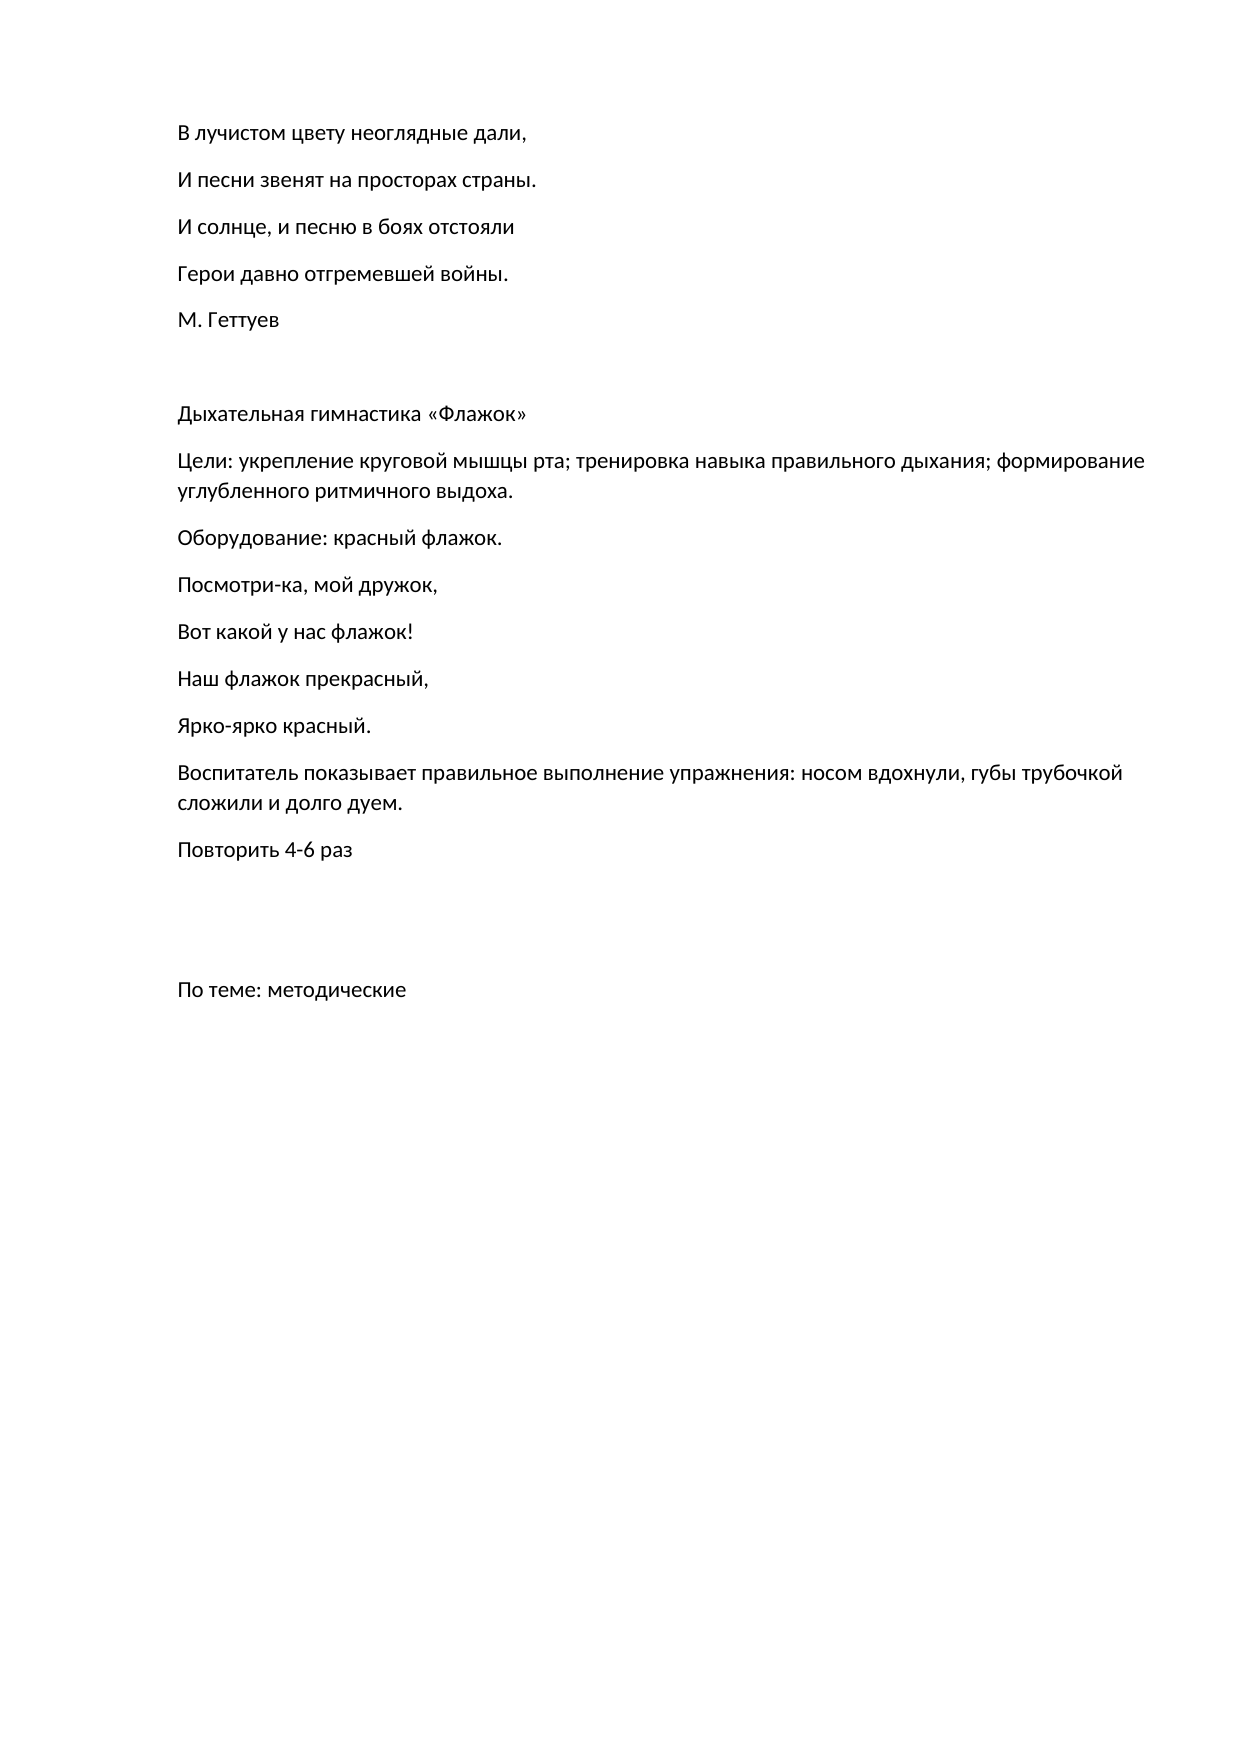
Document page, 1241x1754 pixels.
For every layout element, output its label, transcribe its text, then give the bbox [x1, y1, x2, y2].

text М. Геттуев [177, 306, 1152, 334]
text Вот какой у нас флажок! [177, 617, 1152, 645]
text Ярко-ярко красный. [177, 711, 1152, 739]
text Цели: укрепление круговой мышцы рта; тренировка навыка правильного дыхания; формирование углубленного ритмичного выдоха. [177, 446, 1152, 504]
text И песни звенят на просторах страны. [177, 165, 1152, 193]
text Герои давно отгремевшей войны. [177, 259, 1152, 287]
text По теме: методические [177, 975, 1152, 1003]
text И солнце, и песню в боях отстояли [177, 212, 1152, 240]
text Воспитатель показывает правильное выполнение упражнения: носом вдохнули, губы трубочкой сложили и долго дуем. [177, 758, 1152, 816]
text Посмотри-ка, мой дружок, [177, 570, 1152, 598]
text В лучистом цвету неоглядные дали, [177, 118, 1152, 146]
text Оборудование: красный флажок. [177, 523, 1152, 551]
text Наш флажок прекрасный, [177, 664, 1152, 692]
text Дыхательная гимнастика «Флажок» [177, 399, 1152, 427]
text Повторить 4-6 раз [177, 835, 1152, 863]
